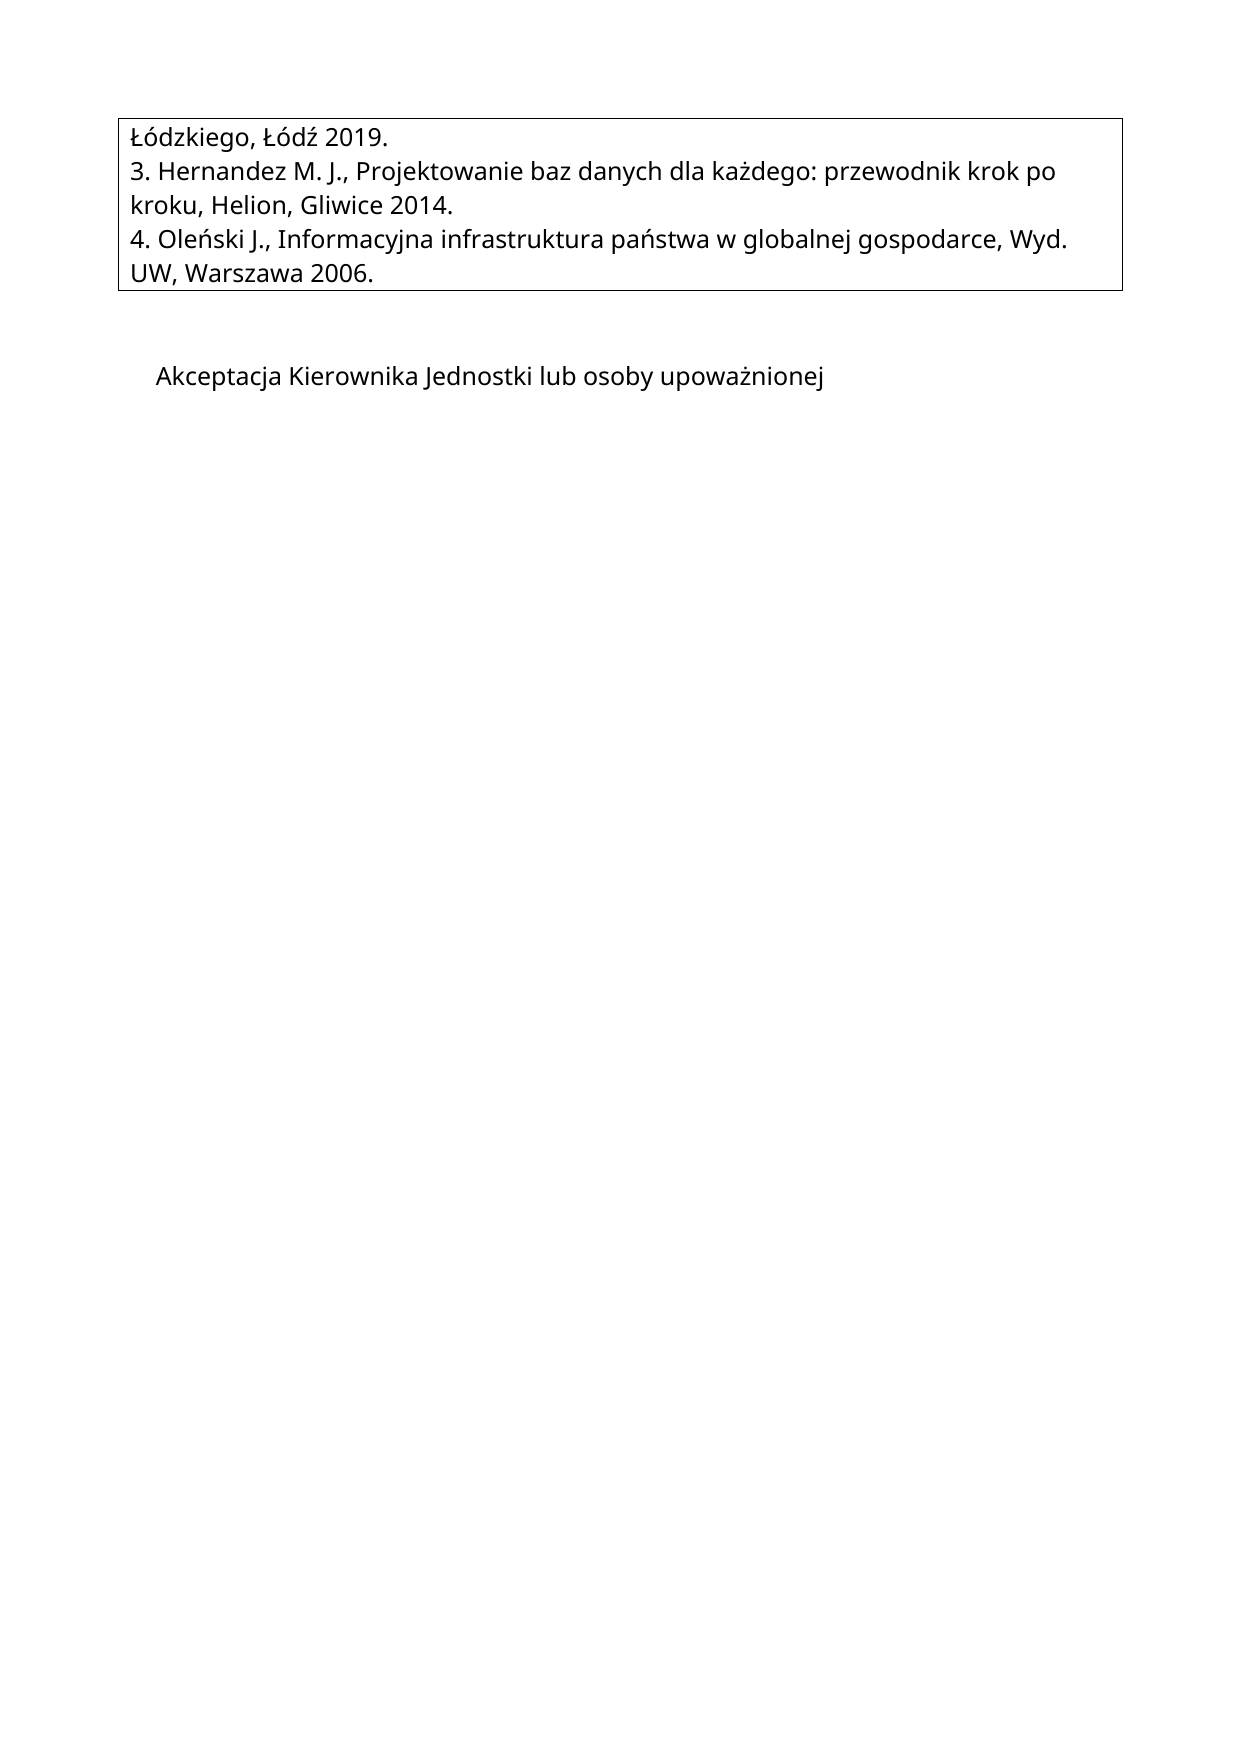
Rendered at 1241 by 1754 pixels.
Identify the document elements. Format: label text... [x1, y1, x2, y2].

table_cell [119, 119, 1122, 289]
text Akceptacja Kierownika Jednostki lub osoby upoważnionej [156, 359, 1122, 393]
